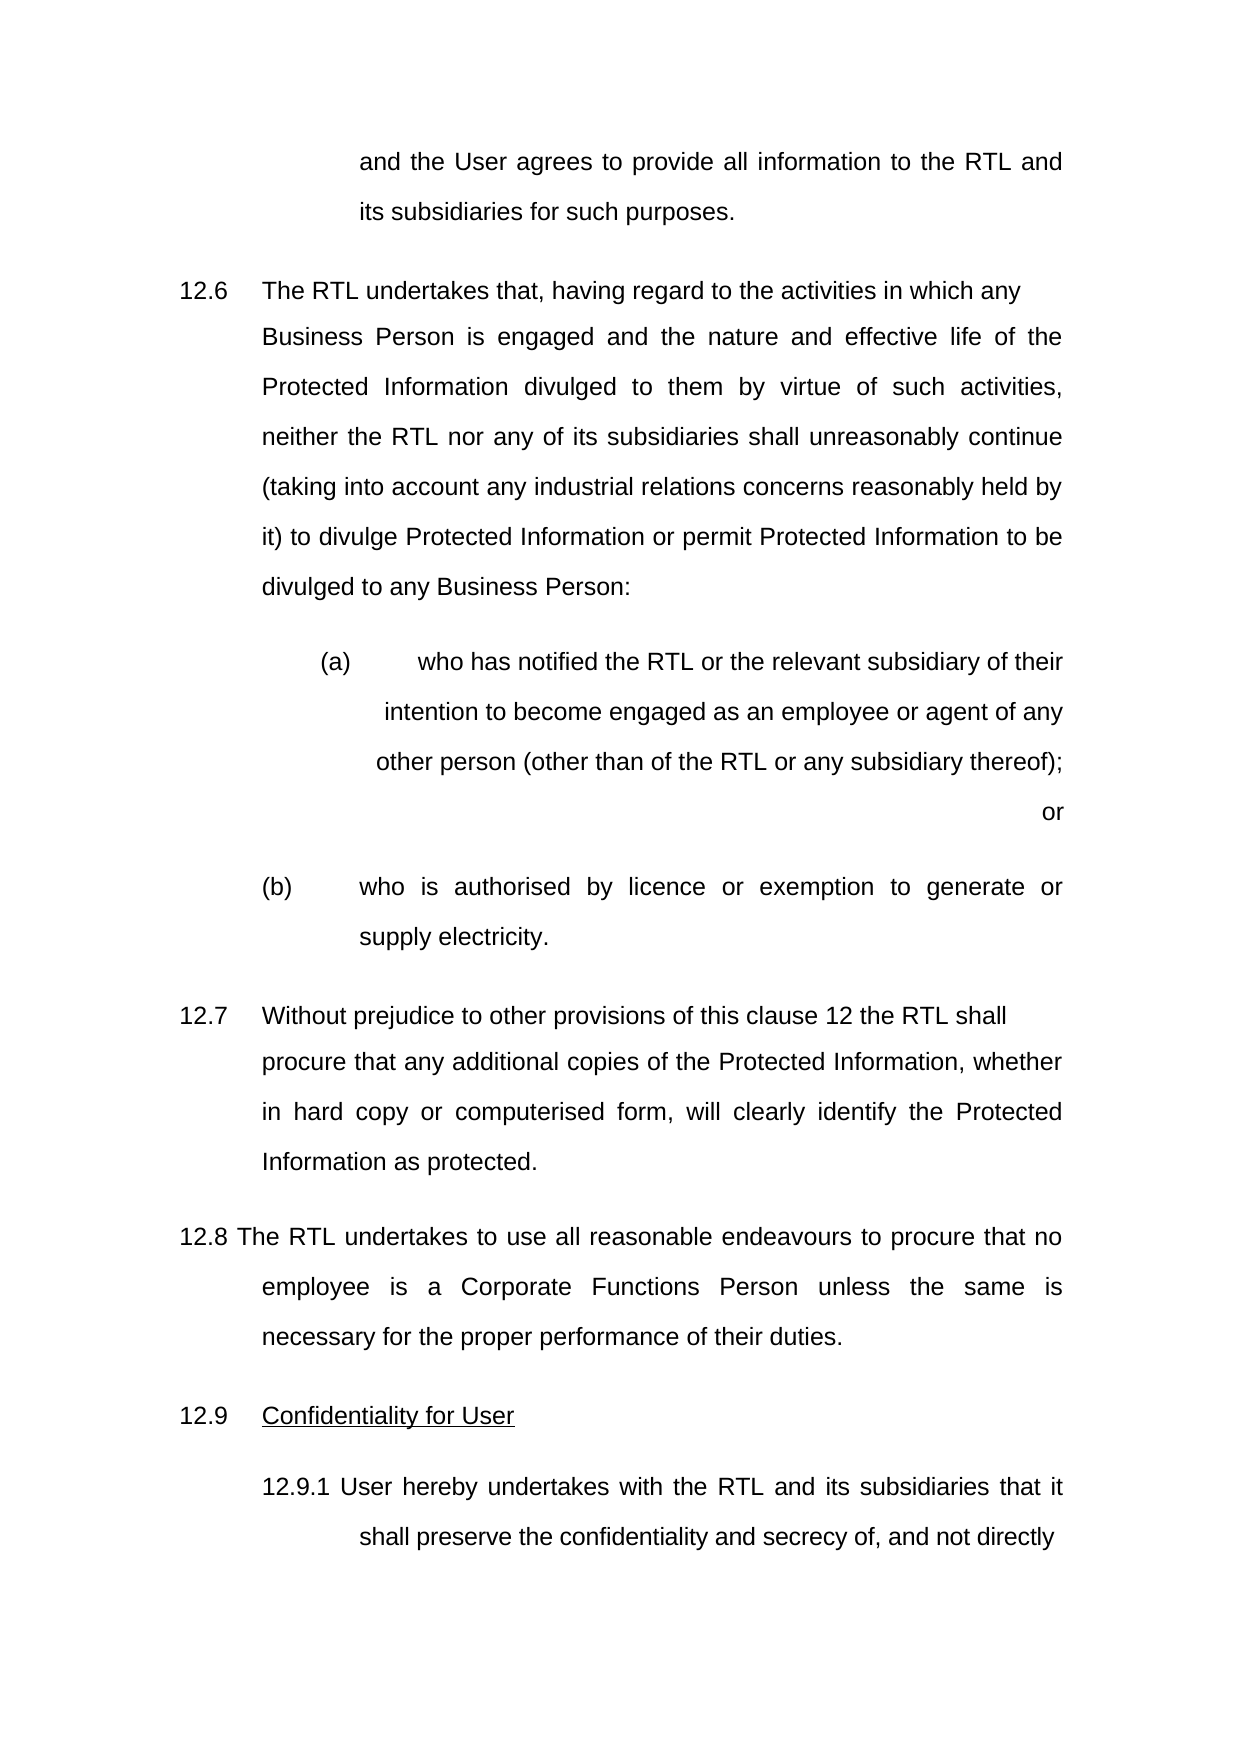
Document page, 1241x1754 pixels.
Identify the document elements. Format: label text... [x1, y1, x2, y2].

text 12.6 The RTL undertakes that, having regard to the activities in which any [179, 276, 1064, 305]
list who is authorised by licence or exemption to generate or supply electricity. [262, 855, 1064, 955]
text 12.9.1 User hereby undertakes with the RTL and its subsidiaries that it shall preserve the confidentiality and secrecy of, and not directly [262, 1455, 1064, 1555]
text and the User agrees to provide all information to the RTL and its subsidiaries for such purposes. [359, 130, 1064, 230]
text procure that any additional copies of the Protected Information, whether in hard copy or computerised form, will clearly identify the Protected Information as protected. [262, 1030, 1064, 1180]
list who has notified the RTL or the relevant subsidiary of their intention to become engaged as an employee or agent of any other person (other than of the RTL or any subsidiary thereof); or [262, 630, 1064, 830]
text 12.7 Without prejudice to other provisions of this clause 12 the RTL shall [179, 1001, 1064, 1030]
text Business Person is engaged and the nature and effective life of the Protected Information divulged to them by virtue of such activities, neither the RTL nor any of its subsidiaries shall unreasonably continue (taking into account any industrial relations concerns reasonably held by it) to divulge Protected Information or permit Protected Information to be divulged to any Business Person: [262, 305, 1064, 605]
text 12.8 The RTL undertakes to use all reasonable endeavours to procure that no employee is a Corporate Functions Person unless the same is necessary for the proper performance of their duties. [179, 1205, 1064, 1355]
text 12.9 Confidentiality for User [179, 1401, 1064, 1430]
